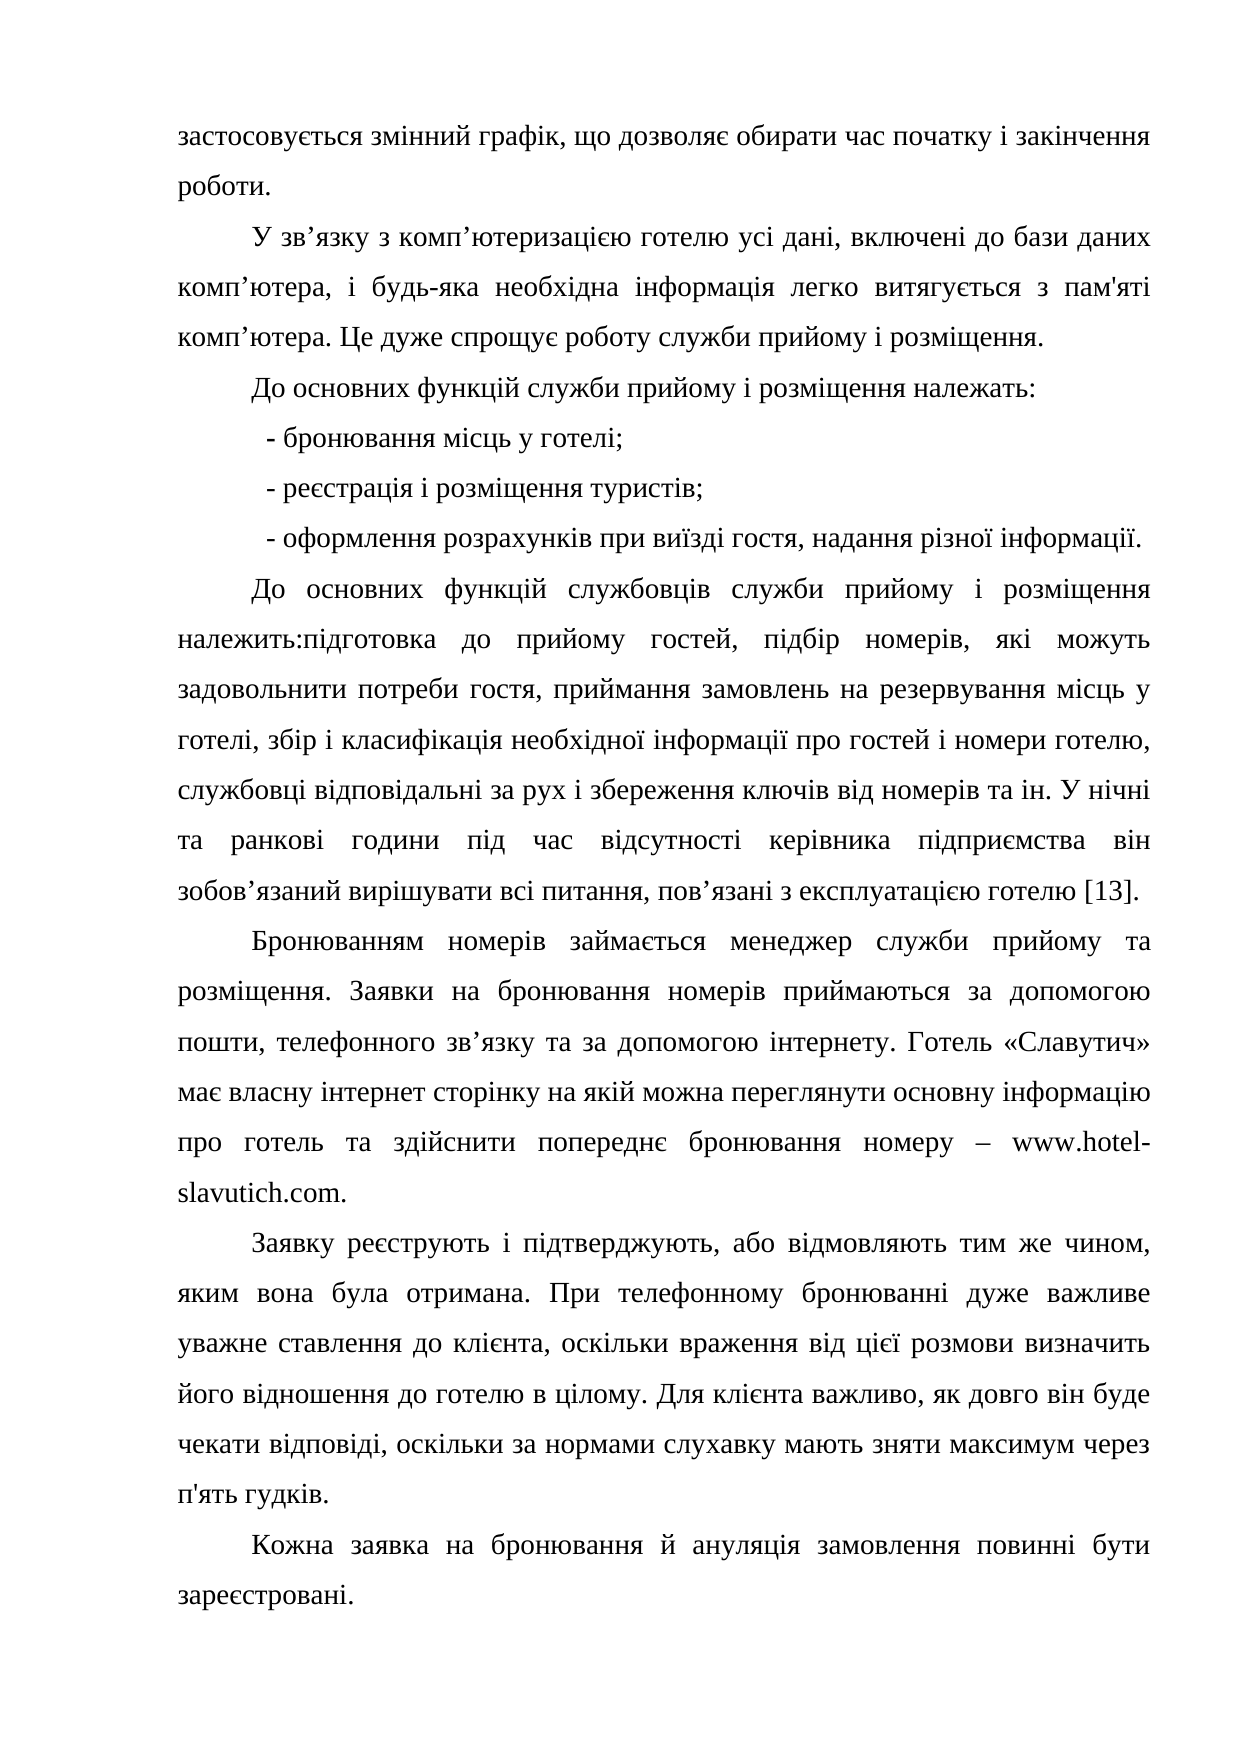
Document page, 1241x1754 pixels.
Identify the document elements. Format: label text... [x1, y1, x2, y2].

text Кожна заявка на бронювання й ануляція замовлення повинні бути зареєстровані. [177, 1527, 1152, 1611]
text До основних функцій службовців служби прийому і розміщення належить:підготовка до прийому гостей, підбір номерів, які можуть задовольнити потреби гостя, приймання замовлень на резервування місць у готелі, збір і класифікація необхідної інформації про гостей і номери готелю, службовці відповідальні за рух і збереження ключів від номерів та ін. У нічні та ранкові години під час відсутності керівника підприємства він зобов’язаний вирішувати всі питання, пов’язані з експлуатацією готелю [13]. [177, 571, 1152, 906]
text До основних функцій служби прийому і розміщення належать: [177, 370, 1152, 403]
text У зв’язку з комп’ютеризацією готелю усі дані, включені до бази даних комп’ютера, і будь-яка необхідна інформація легко витягується з пам'яті комп’ютера. Це дуже спрощує роботу служби прийому і розміщення. [177, 219, 1152, 353]
text Бронюванням номерів займається менеджер служби прийому та розміщення. Заявки на бронювання номерів приймаються за допомогою пошти, телефонного зв’язку та за допомогою інтернету. Готель «Славутич» має власну інтернет сторінку на якій можна переглянути основну інформацію про готель та здійснити попереднє бронювання номеру – www.hotel-slavutich.com. [177, 923, 1152, 1208]
list - бронювання місць у готелі; [177, 420, 1152, 453]
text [177, 118, 1152, 202]
list - реєстрація і розміщення туристів; [177, 470, 1152, 504]
text Заявку реєструють і підтверджують, або відмовляють тим же чином, яким вона була отримана. При телефонному бронюванні дуже важливе уважне ставлення до клієнта, оскільки враження від цієї розмови визначить його відношення до готелю в цілому. Для клієнта важливо, як довго він буде чекати відповіді, оскільки за нормами слухавку мають зняти максимум через п'ять гудків. [177, 1225, 1152, 1510]
list - оформлення розрахунків при виїзді гостя, надання різної інформації. [177, 521, 1152, 554]
